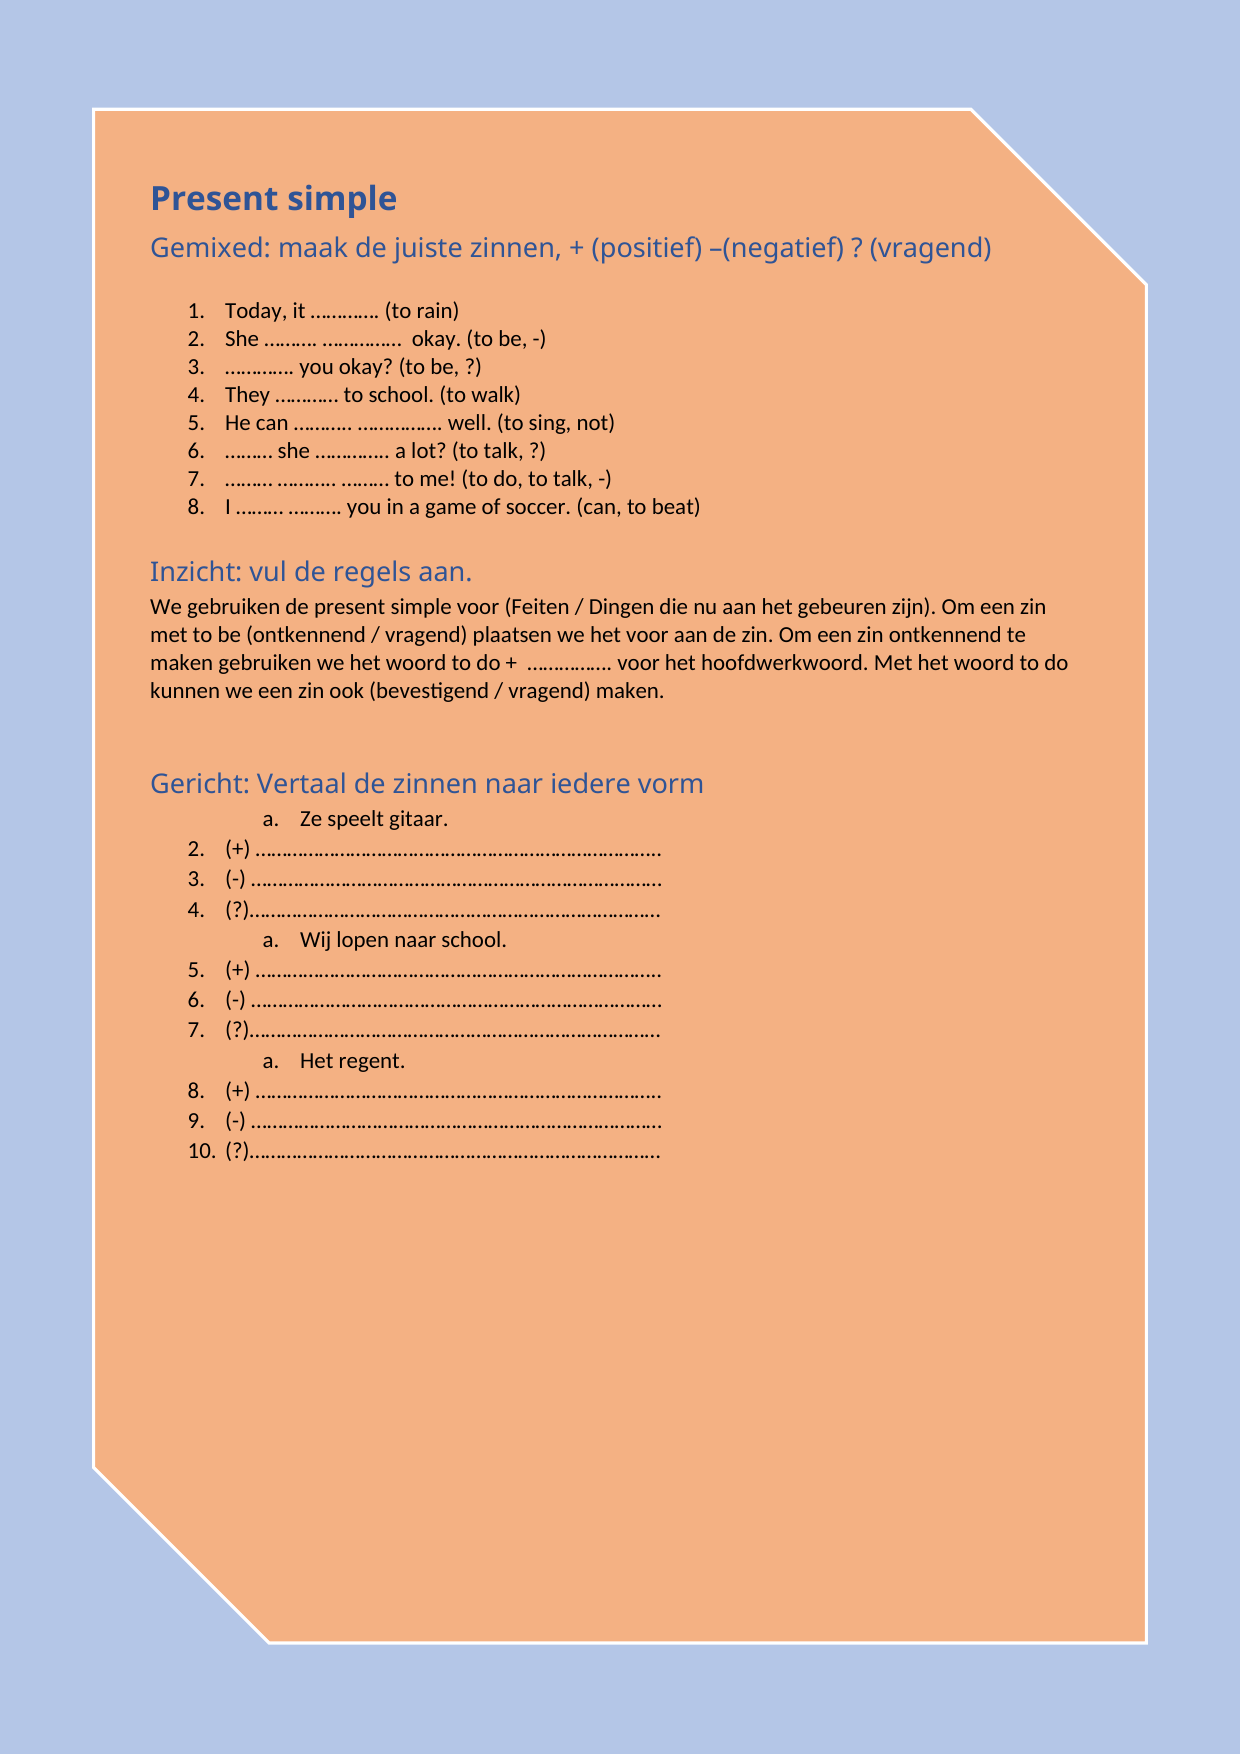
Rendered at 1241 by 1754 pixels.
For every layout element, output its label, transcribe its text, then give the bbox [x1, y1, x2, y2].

list They ………… to school. (to walk) [187, 380, 1090, 408]
list (-) …………………………………………………………………… [187, 1106, 1090, 1134]
subtitle Inzicht: vul de regels aan. [150, 552, 1090, 589]
list ……… ……….. ……… to me! (to do, to talk, -) [187, 464, 1090, 492]
list (?)…………………………………………………………………… [187, 895, 1090, 923]
list I ……… ………. you in a game of soccer. (can, to beat) [187, 492, 1090, 520]
subtitle Present simple [150, 175, 1090, 220]
list (?)…………………………………………………………………… [187, 1136, 1090, 1164]
list (+) ………………………………………………………………….. [187, 834, 1090, 862]
subtitle Gericht: Vertaal de zinnen naar iedere vorm [150, 764, 1090, 801]
list …………. you okay? (to be, ?) [187, 352, 1090, 380]
list Het regent. [262, 1046, 1090, 1074]
list She ………. …………… okay. (to be, -) [187, 324, 1090, 352]
list (+) ………………………………………………………………….. [187, 955, 1090, 983]
list He can ……….. ……………. well. (to sing, not) [187, 408, 1090, 436]
list Today, it …………. (to rain) [187, 296, 1090, 324]
list ……… she ………….. a lot? (to talk, ?) [187, 436, 1090, 464]
list Ze speelt gitaar. [262, 804, 1090, 832]
text We gebruiken de present simple voor (Feiten / Dingen die nu aan het gebeuren zijn). Om een zin met to be (ontkennend / vragend) plaatsen we het voor aan de zin. Om een zin ontkennend te maken gebruiken we het woord to do + ……………. voor het hoofdwerkwoord. Met het woord to do kunnen we een zin ook (bevestigend / vragend) maken. [150, 592, 1090, 704]
list (+) ………………………………………………………………….. [187, 1076, 1090, 1104]
list (-) …………………………………………………………………… [187, 985, 1090, 1013]
list (-) …………………………………………………………………… [187, 864, 1090, 893]
subtitle Gemixed: maak de juiste zinnen, + (positief) –(negatief) ? (vragend) [150, 228, 1090, 265]
list Wij lopen naar school. [262, 925, 1090, 953]
list (?)…………………………………………………………………… [187, 1016, 1090, 1044]
